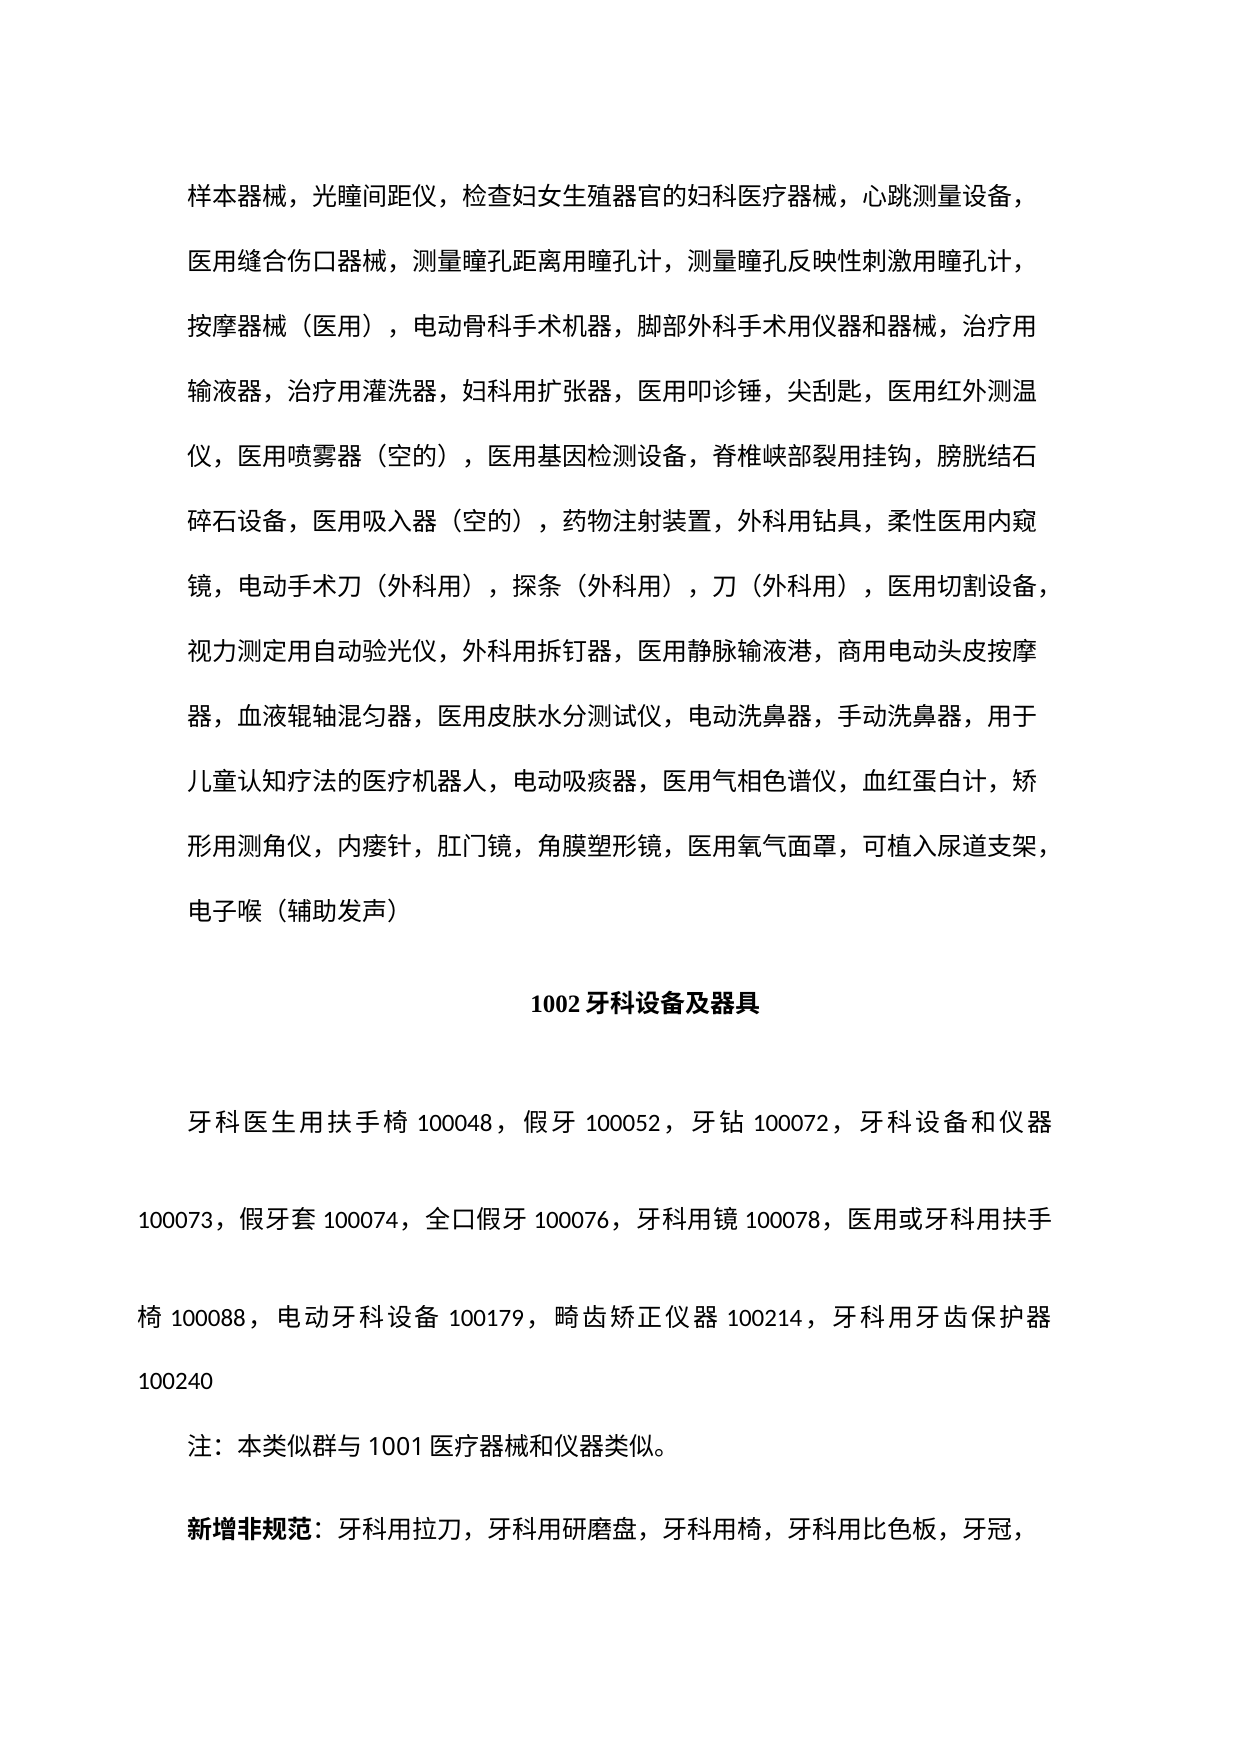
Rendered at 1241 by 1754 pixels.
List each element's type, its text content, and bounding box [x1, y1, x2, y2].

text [187, 162, 1053, 942]
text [187, 1495, 1053, 1560]
subtitle 1002牙科设备及器具 [187, 969, 1053, 1034]
text 注：本类似群与1001医疗器械和仪器类似。 [137, 1412, 1053, 1477]
text 牙科医生用扶手椅100048，假牙100052，牙钻100072，牙科设备和仪器100073，假牙套100074，全口假牙100076，牙科用镜100078，医用或牙科用扶手椅100088，电动牙科设备100179，畸齿矫正仪器100214，牙科用牙齿保护器100240 [137, 1088, 1053, 1396]
